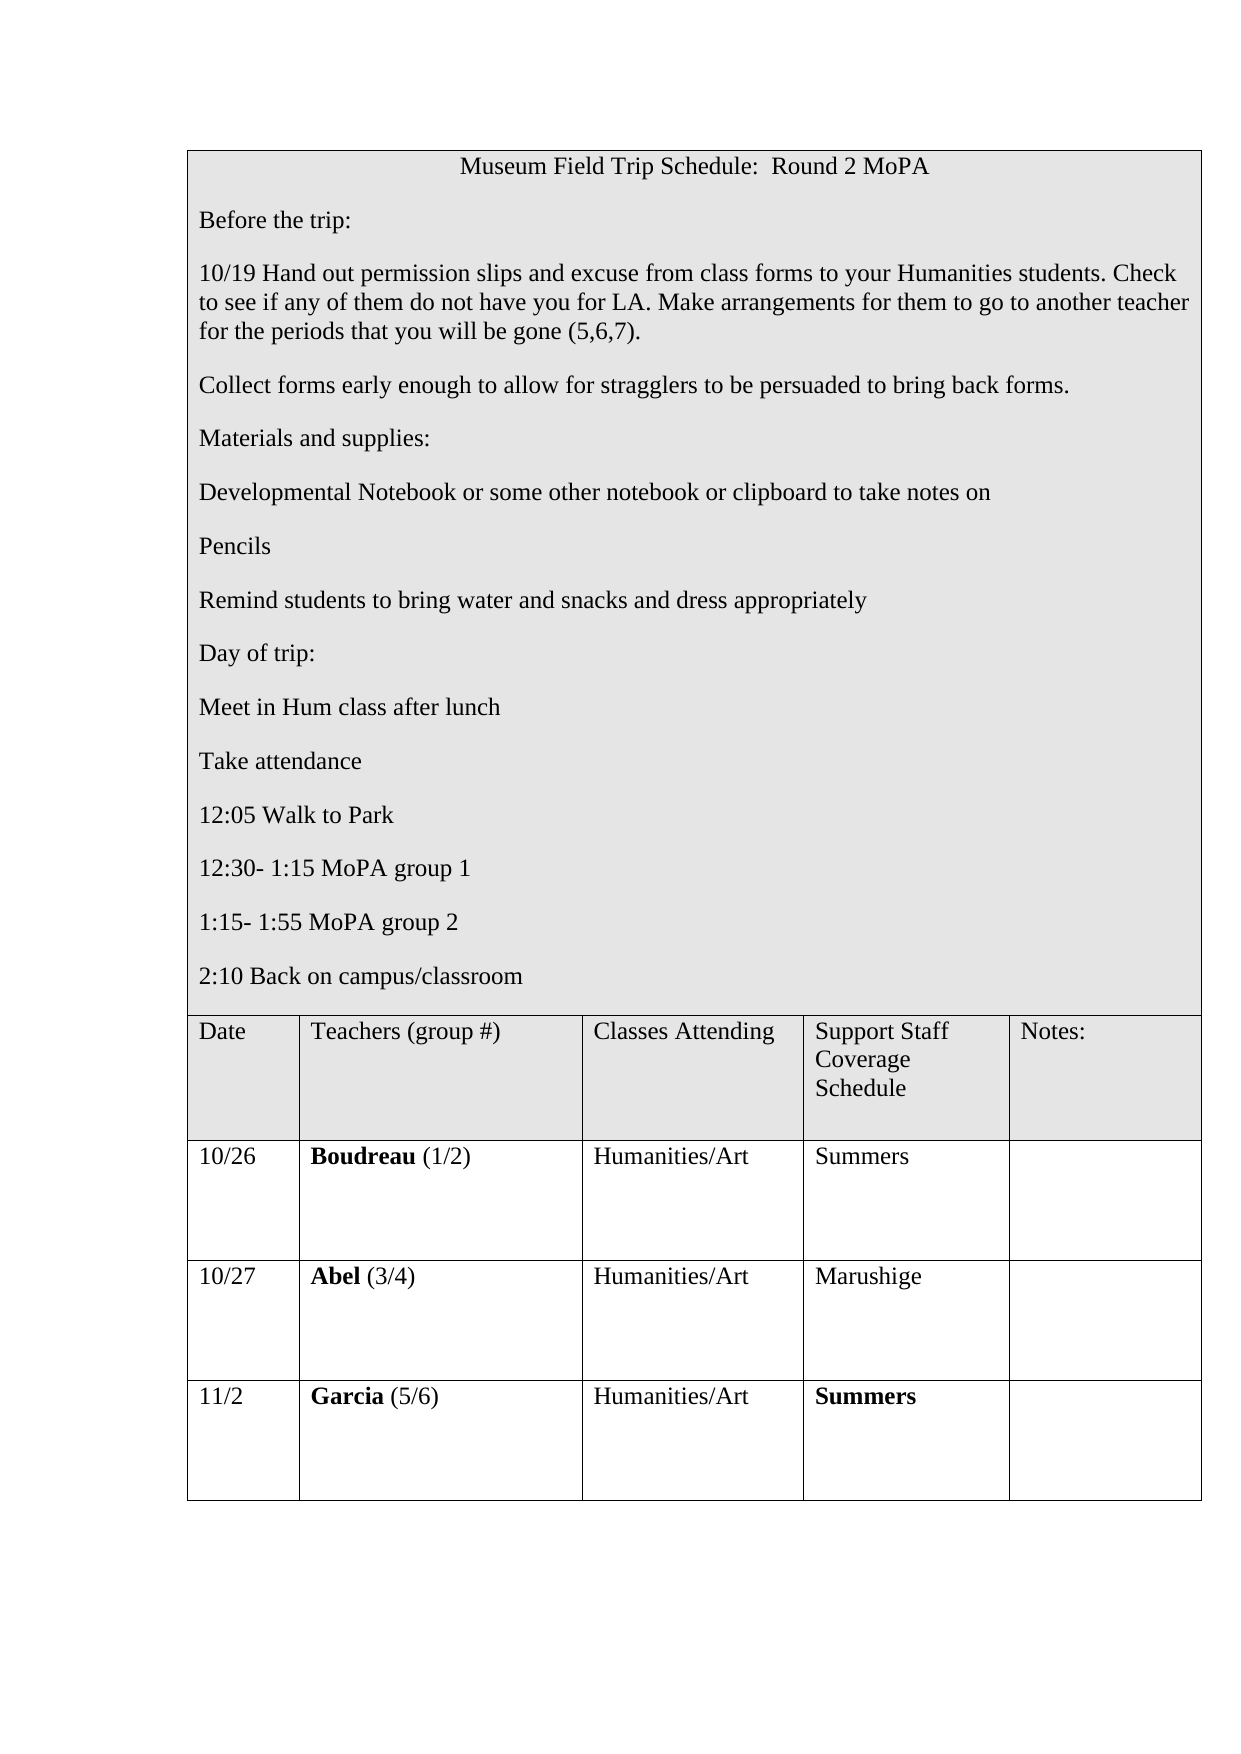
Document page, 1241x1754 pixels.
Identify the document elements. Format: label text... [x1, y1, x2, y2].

table_cell Marushige [804, 1261, 1009, 1380]
table_cell Date [188, 1016, 299, 1140]
table_cell [1010, 1141, 1201, 1260]
table_cell Summers [804, 1381, 1009, 1500]
table_cell Abel (3/4) [300, 1261, 582, 1380]
table_cell 10/26 [188, 1141, 299, 1260]
table_cell [1010, 1381, 1201, 1500]
table_cell 11/2 [188, 1381, 299, 1500]
table_cell Humanities/Art [583, 1261, 803, 1380]
table_header Museum Field Trip Schedule: Round 2 MoPA Before the trip: 10/19 Hand out permission slips and excuse from class forms to your Humanities students. Check to see if any of them do not have you for LA. Make arrangements for them to go to another teacher for the periods that you will be gone (5,6,7). Collect forms early enough to allow for stragglers to be persuaded to bring back forms. Materials and supplies: Developmental Notebook or some other notebook or clipboard to take notes on Pencils Remind students to bring water and snacks and dress appropriately Day of trip: Meet in Hum class after lunch Take attendance 12:05 Walk to Park 12:30- 1:15 MoPA group 1 1:15- 1:55 MoPA group 2 2:10 Back on campus/classroom [188, 151, 1201, 1015]
table_cell Support Staff Coverage Schedule [804, 1016, 1009, 1140]
table_cell Humanities/Art [583, 1141, 803, 1260]
table_cell [1010, 1261, 1201, 1380]
table_cell 10/27 [188, 1261, 299, 1380]
table_cell Summers [804, 1141, 1009, 1260]
table_cell Boudreau (1/2) [300, 1141, 582, 1260]
table_cell Notes: [1010, 1016, 1201, 1140]
table_cell Humanities/Art [583, 1381, 803, 1500]
table_cell Garcia (5/6) [300, 1381, 582, 1500]
table_cell Teachers (group #) [300, 1016, 582, 1140]
table_cell Classes Attending [583, 1016, 803, 1140]
